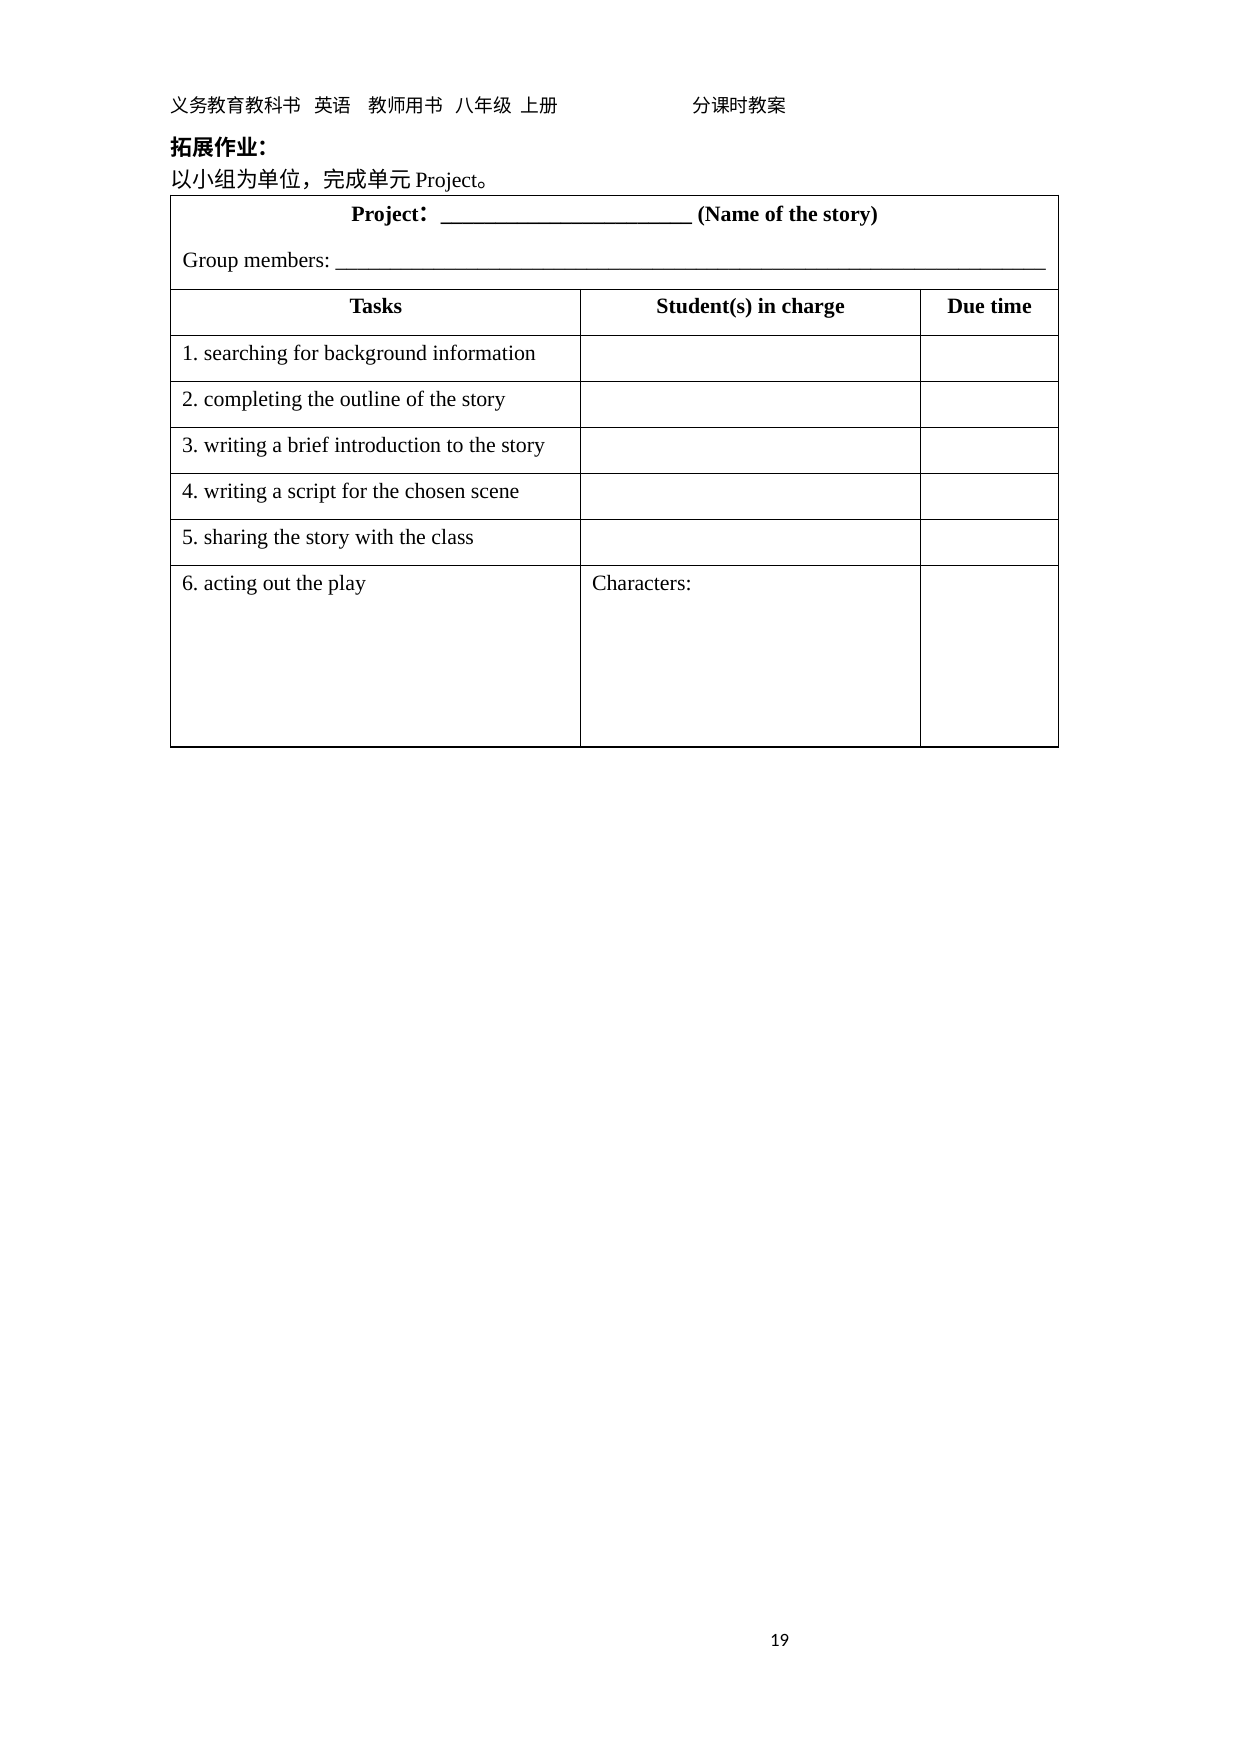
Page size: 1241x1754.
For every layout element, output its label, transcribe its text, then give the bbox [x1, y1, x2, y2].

table_cell [921, 566, 1058, 746]
table_cell [581, 382, 920, 427]
table_cell [581, 520, 920, 565]
table_cell [921, 428, 1058, 473]
table_header Project：_______________________ (Name of the story) Group members: _________________________________________________________________ [171, 196, 1058, 289]
table_cell Characters: [581, 566, 920, 746]
text 拓展作业： [170, 129, 1070, 162]
table_cell [581, 336, 920, 381]
table_cell 2. completing the outline of the story [171, 382, 580, 427]
table_cell 6. acting out the play [171, 566, 580, 746]
table_cell [921, 382, 1058, 427]
table_cell [581, 474, 920, 519]
table_cell [921, 336, 1058, 381]
table_cell Due time [921, 290, 1058, 335]
text 以小组为单位，完成单元Project。 [170, 162, 1070, 194]
table_cell [921, 520, 1058, 565]
table_cell Student(s) in charge [581, 290, 920, 335]
table_cell 5. sharing the story with the class [171, 520, 580, 565]
table_cell 3. writing a brief introduction to the story [171, 428, 580, 473]
table_cell [581, 428, 920, 473]
table_cell 4. writing a script for the chosen scene [171, 474, 580, 519]
table_cell Tasks [171, 290, 580, 335]
table_cell 1. searching for background information [171, 336, 580, 381]
table_cell [921, 474, 1058, 519]
